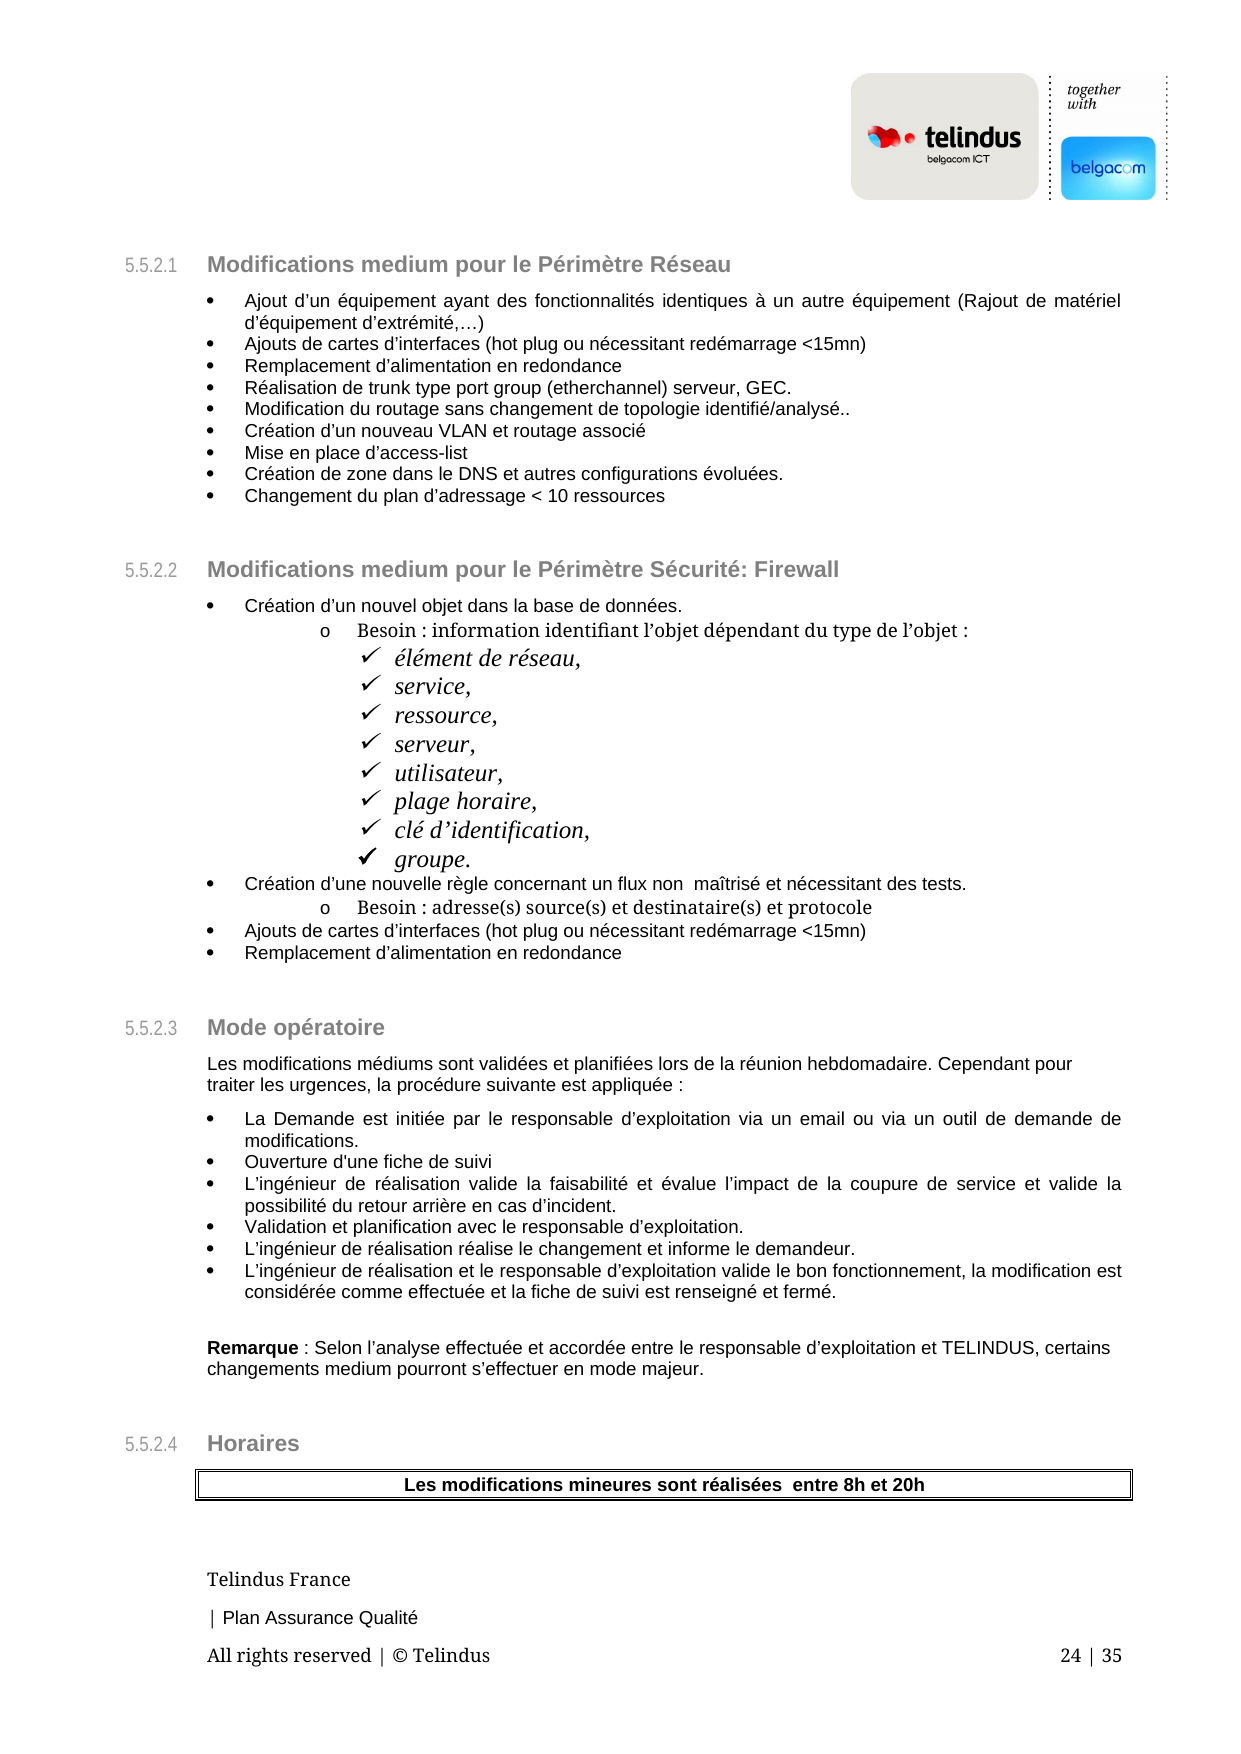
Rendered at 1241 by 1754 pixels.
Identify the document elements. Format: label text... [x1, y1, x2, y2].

list élément de réseau, [357, 643, 1122, 671]
list Mise en place d’access-list [207, 441, 1122, 463]
list L’ingénieur de réalisation réalise le changement et informe le demandeur. [207, 1238, 1122, 1259]
subtitle Modifications medium pour le Périmètre Sécurité: Firewall [163, 556, 1122, 583]
list ressource, [357, 700, 1122, 729]
list utilisateur, [357, 758, 1122, 786]
list Validation et planification avec le responsable d’exploitation. [207, 1216, 1122, 1238]
list service, [357, 671, 1122, 700]
list Création de zone dans le DNS et autres configurations évoluées. [207, 463, 1122, 485]
list Remplacement d’alimentation en redondance [207, 355, 1122, 376]
list Réalisation de trunk type port group (etherchannel) serveur, GEC. [207, 376, 1122, 398]
list Création d’une nouvelle règle concernant un flux non maîtrisé et nécessitant des tests. [207, 873, 1122, 894]
subtitle Mode opératoire [163, 1013, 1122, 1040]
list Changement du plan d’adressage < 10 ressources [207, 485, 1122, 506]
text Remarque : Selon l’analyse effectuée et accordée entre le responsable d’exploitation et TELINDUS, certains changements medium pourront s’effectuer en mode majeur. [207, 1337, 1122, 1380]
list serveur, [357, 729, 1122, 758]
text Les modifications médiums sont validées et planifiées lors de la réunion hebdomadaire. Cependant pour traiter les urgences, la procédure suivante est appliquée : [207, 1052, 1122, 1095]
list Ajouts de cartes d’interfaces (hot plug ou nécessitant redémarrage <15mn) [207, 333, 1122, 355]
list Création d’un nouvel objet dans la base de données. [207, 595, 1122, 617]
list clé d’identification, [357, 815, 1122, 844]
list Ajouts de cartes d’interfaces (hot plug ou nécessitant redémarrage <15mn) [207, 920, 1122, 942]
list Ajout d’un équipement ayant des fonctionnalités identiques à un autre équipement (Rajout de matériel d’équipement d’extrémité,…) [207, 290, 1122, 333]
list La Demande est initiée par le responsable d’exploitation via un email ou via un outil de demande de modifications. [207, 1108, 1122, 1151]
list Besoin : adresse(s) source(s) et destinataire(s) et protocole [319, 894, 1122, 920]
list groupe. [357, 844, 1122, 873]
subtitle Horaires [163, 1430, 1122, 1456]
text Les modifications mineures sont réalisées entre 8h et 20h [199, 1472, 1130, 1497]
list Création d’un nouveau VLAN et routage associé [207, 420, 1122, 441]
list Besoin : information identifiant l’objet dépendant du type de l’objet : [319, 617, 1122, 643]
subtitle Modifications medium pour le Périmètre Réseau [163, 251, 1122, 277]
list plage horaire, [357, 786, 1122, 815]
list Modification du routage sans changement de topologie identifié/analysé.. [207, 398, 1122, 420]
list L’ingénieur de réalisation et le responsable d’exploitation valide le bon fonctionnement, la modification est considérée comme effectuée et la fiche de suivi est renseigné et fermé. [207, 1259, 1122, 1303]
list Ouverture d'une fiche de suivi [207, 1151, 1122, 1173]
list Remplacement d’alimentation en redondance [207, 942, 1122, 963]
picture [851, 73, 1168, 200]
list L’ingénieur de réalisation valide la faisabilité et évalue l’impact de la coupure de service et valide la possibilité du retour arrière en cas d’incident. [207, 1173, 1122, 1216]
